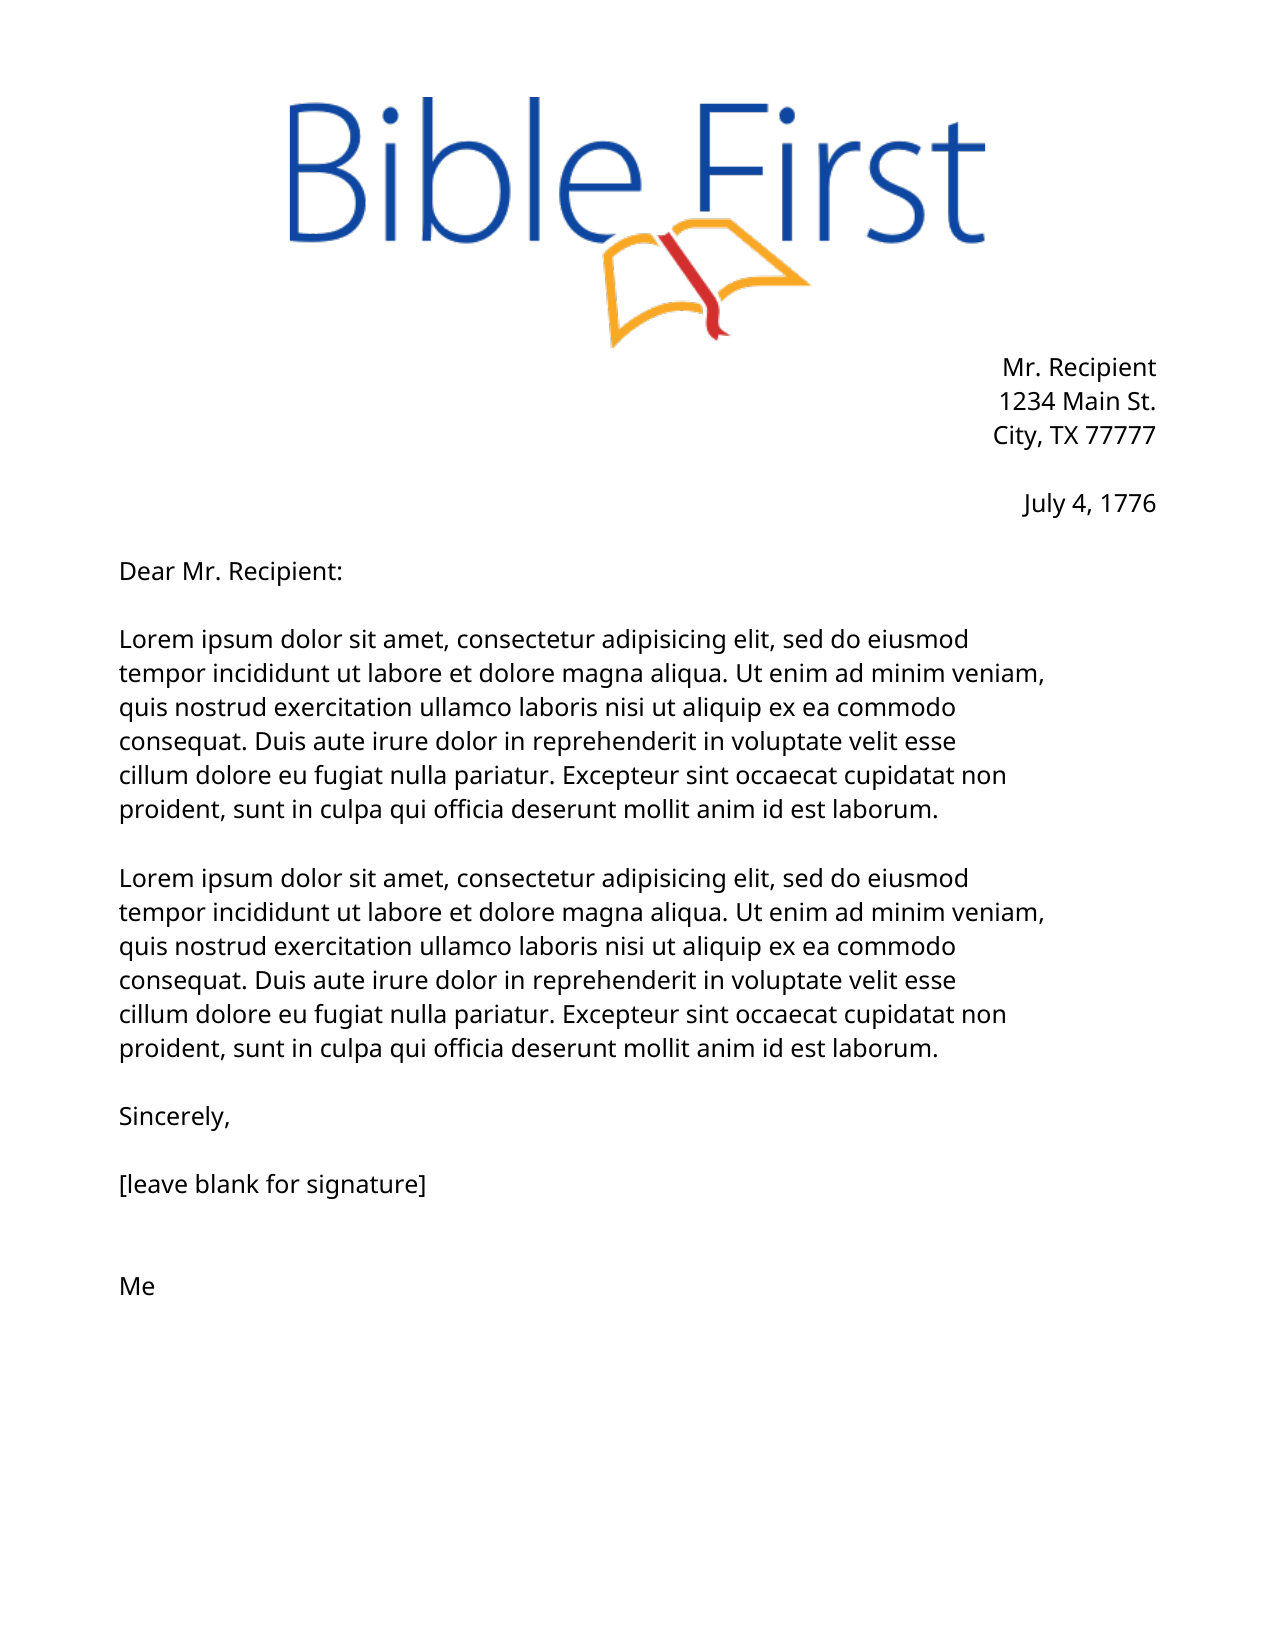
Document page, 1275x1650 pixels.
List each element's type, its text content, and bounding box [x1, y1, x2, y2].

text consequat. Duis aute irure dolor in reprehenderit in voluptate velit esse [118, 962, 1156, 996]
text proident, sunt in culpa qui officia deserunt mollit anim id est laborum. [118, 1031, 1156, 1064]
text quis nostrud exercitation ullamco laboris nisi ut aliquip ex ea commodo [118, 690, 1156, 724]
text Sincerely, [118, 1099, 1156, 1133]
text quis nostrud exercitation ullamco laboris nisi ut aliquip ex ea commodo [118, 928, 1156, 962]
text tempor incididunt ut labore et dolore magna aliqua. Ut enim ad minim veniam, [118, 894, 1156, 928]
text Lorem ipsum dolor sit amet, consectetur adipisicing elit, sed do eiusmod [118, 622, 1156, 656]
text cillum dolore eu fugiat nulla pariatur. Excepteur sint occaecat cupidatat non [118, 996, 1156, 1031]
text Dear Mr. Recipient: [118, 554, 1156, 588]
text cillum dolore eu fugiat nulla pariatur. Excepteur sint occaecat cupidatat non [118, 758, 1156, 792]
text City, TX 77777 [118, 417, 1156, 451]
text Lorem ipsum dolor sit amet, consectetur adipisicing elit, sed do eiusmod [118, 860, 1156, 894]
text proident, sunt in culpa qui officia deserunt mollit anim id est laborum. [118, 792, 1156, 826]
text 1234 Main St. [118, 383, 1156, 417]
text consequat. Duis aute irure dolor in reprehenderit in voluptate velit esse [118, 724, 1156, 758]
text Me [118, 1269, 1156, 1303]
text tempor incididunt ut labore et dolore magna aliqua. Ut enim ad minim veniam, [118, 656, 1156, 690]
picture [289, 97, 986, 350]
text July 4, 1776 [118, 486, 1156, 519]
text Mr. Recipient [118, 349, 1156, 383]
text [leave blank for signature] [118, 1167, 1156, 1201]
